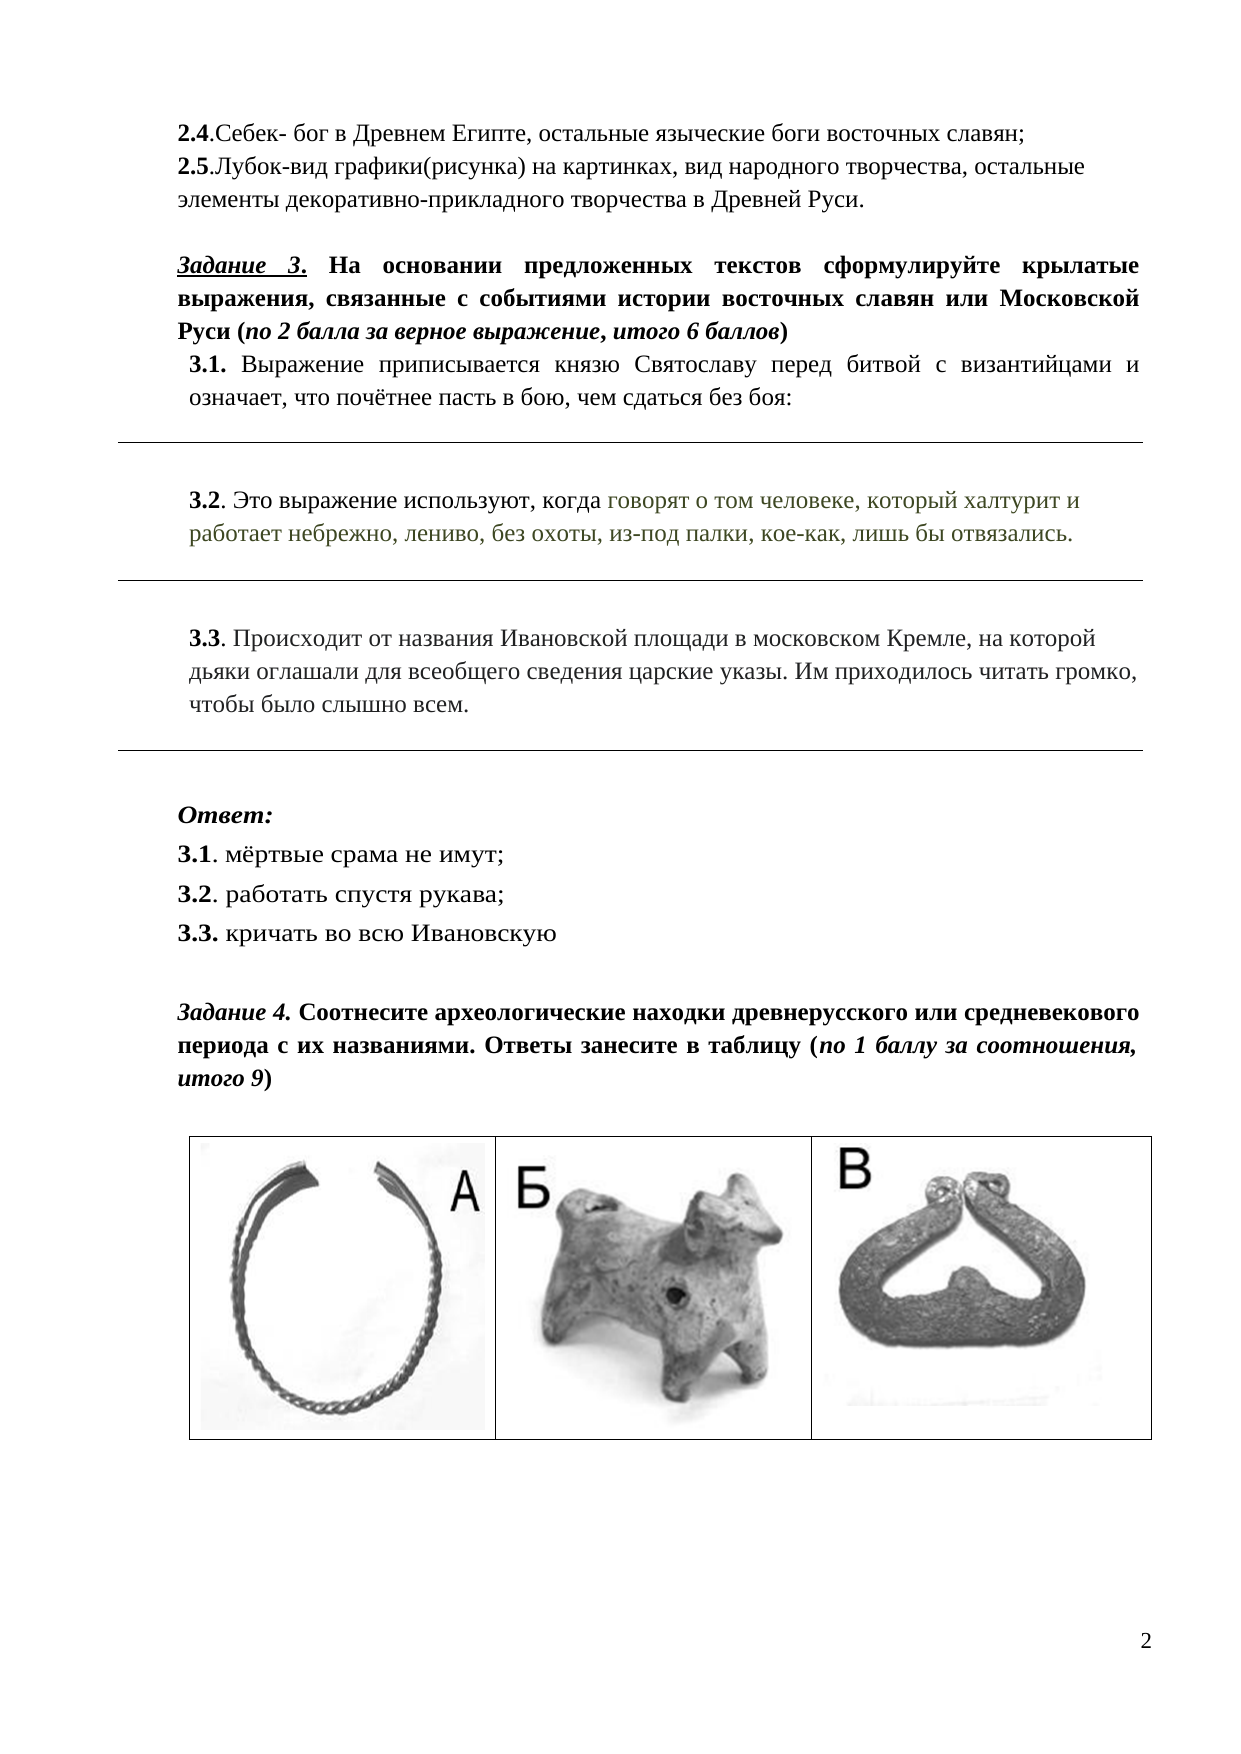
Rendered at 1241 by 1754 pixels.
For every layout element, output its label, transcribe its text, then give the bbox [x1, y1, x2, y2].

text 3.1. мёртвые срама не имут; [177, 839, 1140, 868]
picture [200, 1143, 485, 1430]
text 3.3. кричать во всю Ивановскую [177, 918, 1140, 947]
text 3.2. Это выражение используют, когда говорят o том человеке, который халтурит и работает небрежно, лениво, без охоты, из-под палки, кое-как, лишь бы отвязались. [189, 486, 1152, 547]
text Задание 4. Соотнесите археологические находки древнерусского или средневекового периода с их названиями. Ответы занесите в таблицу (по 1 баллу за соотношения, итого 9) [177, 997, 1140, 1092]
table_header [812, 1137, 1151, 1439]
text 3.3. Происходит от названия Ивановской площади в московском Кремле, на которой дьяки оглашали для всеобщего сведения царские указы. Им приходилось читать громко, чтобы было слышно всем. [189, 623, 1152, 718]
text 2.5.Лубок-вид графики(рисунка) на картинках, вид народного творчества, остальные элементы декоративно-прикладного творчества в Древней Руси. [177, 151, 1152, 213]
text Задание 3. На основании предложенных текстов сформулируйте крылатые выражения, связанные с событиями истории восточных славян или Московской Руси (по 2 балла за верное выражение, итого 6 баллов) [177, 250, 1140, 345]
text Ответ: [177, 800, 1140, 828]
text 2.4.Себек- бог в Древнем Египте, остальные языческие боги восточных славян; [177, 118, 1152, 147]
table_header [190, 1137, 495, 1439]
picture [822, 1143, 1103, 1406]
picture [506, 1143, 804, 1436]
text 3.2. работать спустя рукава; [177, 879, 1140, 907]
table_header [496, 1137, 811, 1439]
text 3.1. Выражение приписывается князю Святославу перед битвой с византийцами и означает, что почётнее пасть в бою, чем сдаться без боя: [189, 349, 1140, 411]
